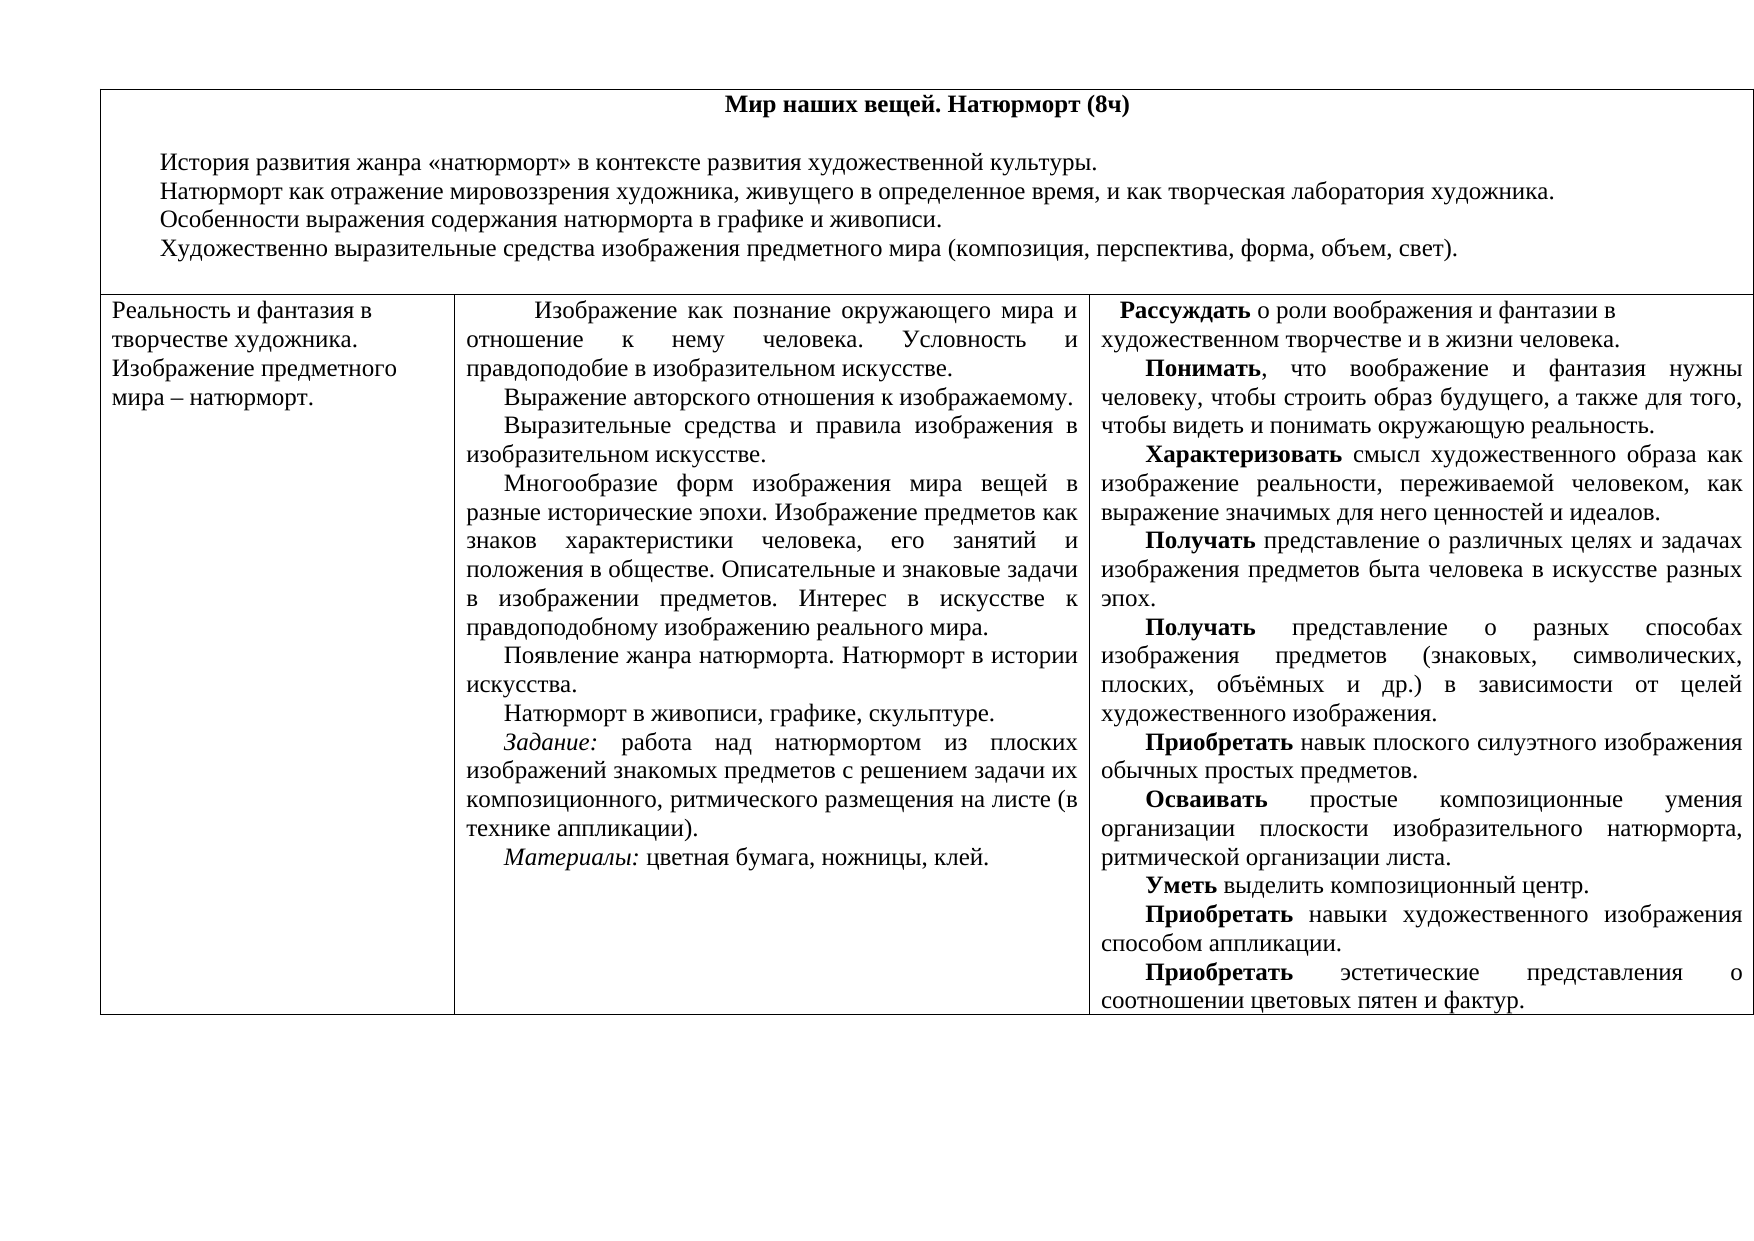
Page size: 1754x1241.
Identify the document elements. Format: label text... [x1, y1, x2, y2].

table_cell Мир наших вещей. Натюрморт (8ч) История развития жанра «натюрморт» в контексте развития художественной культуры. Натюрморт как отражение мировоззрения художника, живущего в определенное время, и как творческая лаборатория художника. Особенности выражения содержания натюрморта в графике и живописи. Художественно выразительные средства изображения предметного мира (композиция, перспектива, форма, объем, свет). [101, 90, 1753, 294]
table_cell Изображение как познание окружающего мира и отношение к нему человека. Условность и правдоподобие в изобразительном искусстве. Выражение авторского отношения к изображаемому. Выразительные средства и правила изображения в изобразительном искусстве. Многообразие форм изображения мира вещей в разные исторические эпохи. Изображение предметов как знаков характеристики человека, его занятий и положения в обществе. Описательные и знаковые задачи в изображении предметов. Интерес в искусстве к правдоподобному изображению реального мира. Появление жанра натюрморта. Натюрморт в истории искусства. Натюрморт в живописи, графике, скульптуре. Задание: работа над натюрмортом из плоских изображений знакомых предметов с решением задачи их композиционного, ритмического размещения на листе (в технике аппликации). Материалы: цветная бумага, ножницы, клей. [455, 295, 1089, 1014]
table_cell Рассуждать о роли воображения и фантазии в художественном творчестве и в жизни человека. Понимать, что воображение и фантазия нужны человеку, чтобы строить образ будущего, а также для того, чтобы видеть и понимать окружающую реальность. Характеризовать смысл художественного образа как изображение реальности, переживаемой человеком, как выражение значимых для него ценностей и идеалов. Получать представление о различных целях и задачах изображения предметов быта человека в искусстве разных эпох. Получать представление о разных способах изображения предметов (знаковых, символических, плоских, объёмных и др.) в зависимости от целей художественного изображения. Приобретать навык плоского силуэтного изображения обычных простых предметов. Осваивать простые композиционные умения организации плоскости изобразительного натюрморта, ритмической организации листа. Уметь выделить композиционный центр. Приобретать навыки художественного изображения способом аппликации. Приобретать эстетические представления о соотношении цветовых пятен и фактур. [1090, 295, 1753, 1014]
table_cell Реальность и фантазия в творчестве художника. Изображение предметного мира – натюрморт. [101, 295, 454, 1014]
